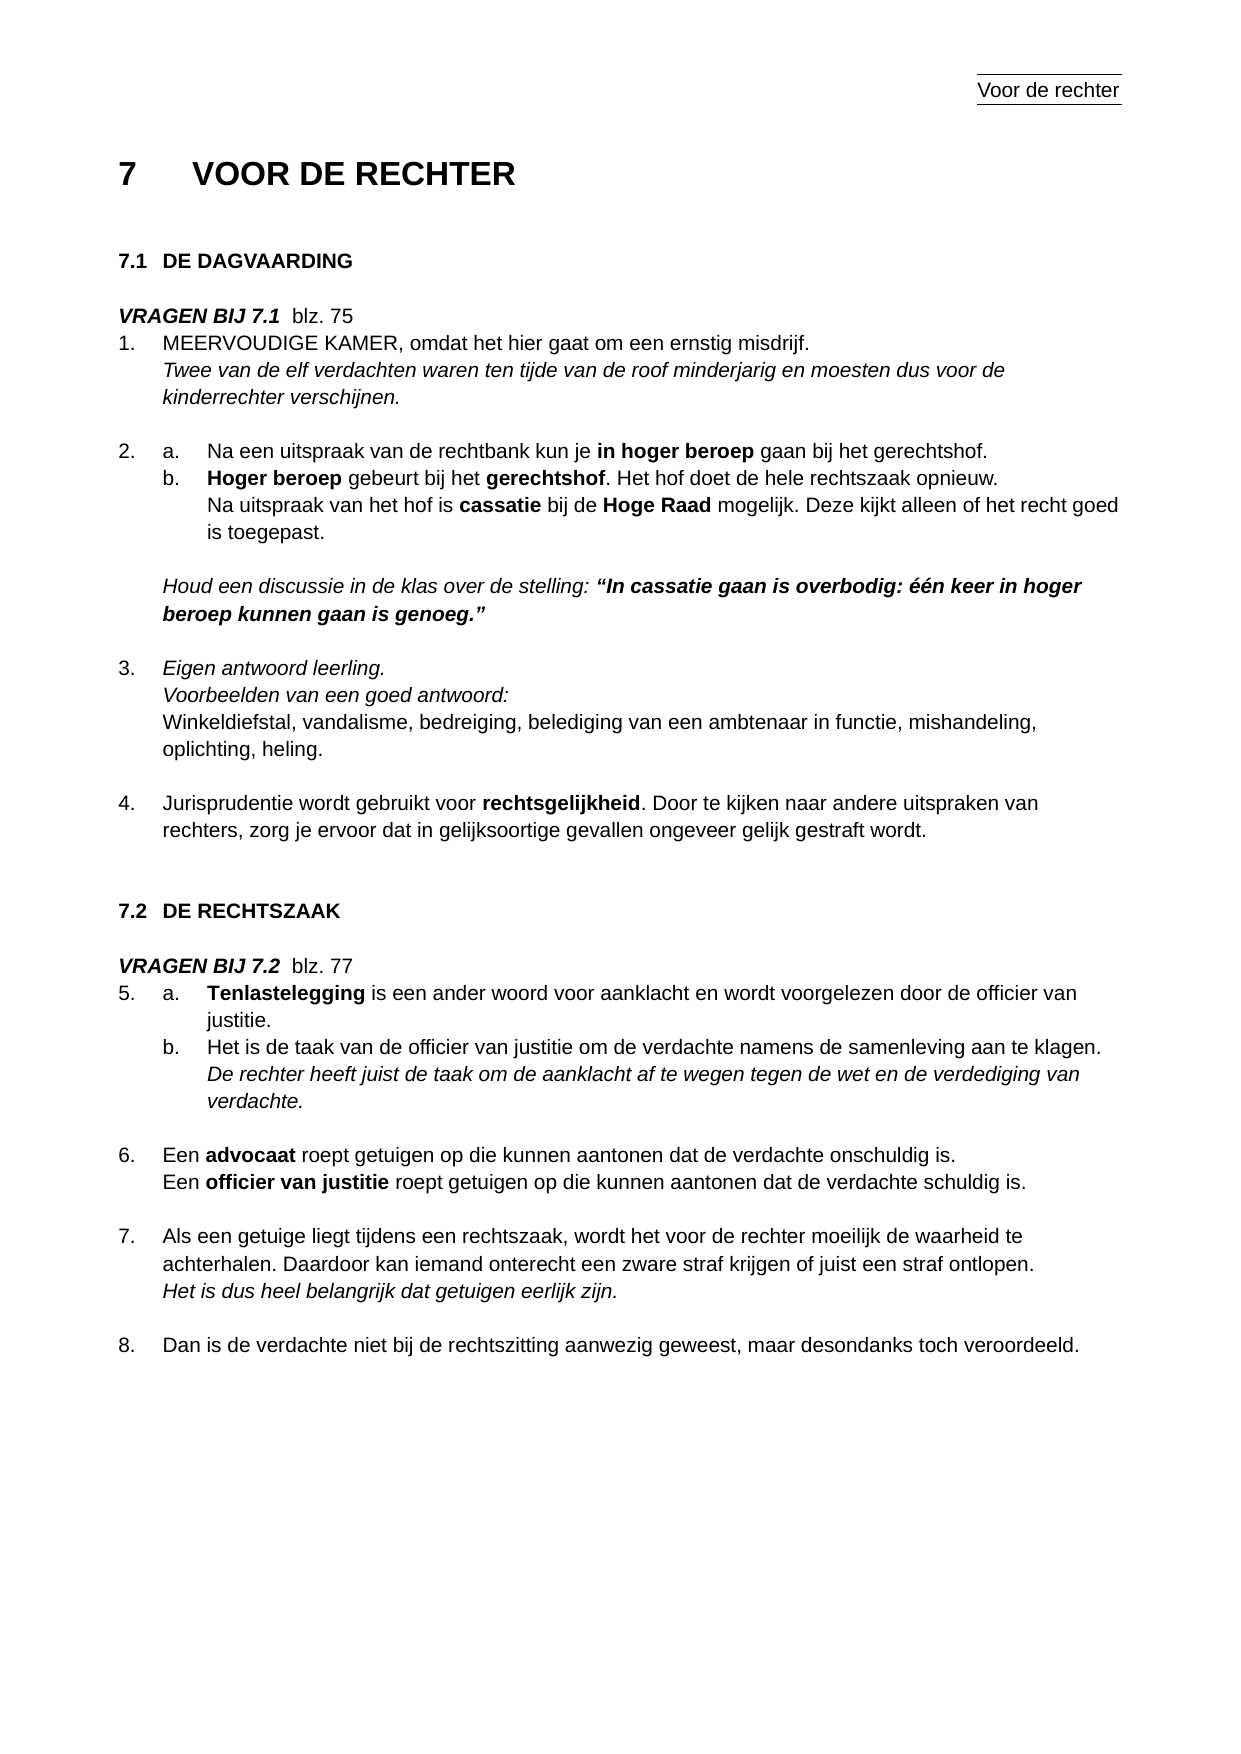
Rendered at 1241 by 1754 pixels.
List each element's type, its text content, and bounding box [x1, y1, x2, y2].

text 8. Dan is de verdachte niet bij de rechtszitting aanwezig geweest, maar desondanks toch veroordeeld. [118, 1329, 1122, 1357]
text VRAGEN BIJ 7.1 blz. 75 [118, 300, 1122, 327]
text 1. MEERVOUDIGE KAMER, omdat het hier gaat om een ernstig misdrijf. [118, 327, 1122, 354]
text 2. a. Na een uitspraak van de rechtbank kun je in hoger beroep gaan bij het gerechtshof. [118, 436, 1122, 463]
text Voorbeelden van een goed antwoord: [162, 679, 1122, 707]
text Het is dus heel belangrijk dat getuigen eerlijk zijn. [162, 1275, 1122, 1302]
text De rechter heeft juist de taak om de aanklacht af te wegen tegen de wet en de verdediging van verdachte. [207, 1059, 1122, 1113]
text b. Hoger beroep gebeurt bij het gerechtshof. Het hof doet de hele rechtszaak opnieuw. [162, 463, 1122, 490]
text 3. Eigen antwoord leerling. [118, 652, 1122, 679]
text b. Het is de taak van de officier van justitie om de verdachte namens de samenleving aan te klagen. [162, 1032, 1122, 1059]
text Twee van de elf verdachten waren ten tijde van de roof minderjarig en moesten dus voor de kinderrechter verschijnen. [162, 354, 1122, 409]
text Na uitspraak van het hof is cassatie bij de Hoge Raad mogelijk. Deze kijkt alleen of het recht goed is toegepast. [207, 490, 1122, 544]
text VRAGEN BIJ 7.2 blz. 77 [118, 950, 1122, 977]
text 7.1 DE DAGVAARDING [118, 246, 1122, 273]
subtitle 7 Voor de rechter [118, 153, 1122, 192]
text 4. Jurisprudentie wordt gebruikt voor rechtsgelijkheid. Door te kijken naar andere uitspraken van rechters, zorg je ervoor dat in gelijksoortige gevallen ongeveer gelijk gestraft wordt. [118, 788, 1122, 842]
text Winkeldiefstal, vandalisme, bedreiging, belediging van een ambtenaar in functie, mishandeling, oplichting, heling. [162, 707, 1122, 761]
text Een officier van justitie roept getuigen op die kunnen aantonen dat de verdachte schuldig is. [162, 1167, 1122, 1194]
text 7.2 DE RECHTSZAAK [118, 896, 1122, 923]
text 7. Als een getuige liegt tijdens een rechtszaak, wordt het voor de rechter moeilijk de waarheid te achterhalen. Daardoor kan iemand onterecht een zware straf krijgen of juist een straf ontlopen. [118, 1221, 1122, 1275]
text 5. a. Tenlastelegging is een ander woord voor aanklacht en wordt voorgelezen door de officier van justitie. [118, 977, 1122, 1032]
text 6. Een advocaat roept getuigen op die kunnen aantonen dat de verdachte onschuldig is. [118, 1140, 1122, 1167]
text Houd een discussie in de klas over de stelling: “In cassatie gaan is overbodig: één keer in hoger beroep kunnen gaan is genoeg.” [162, 571, 1122, 625]
